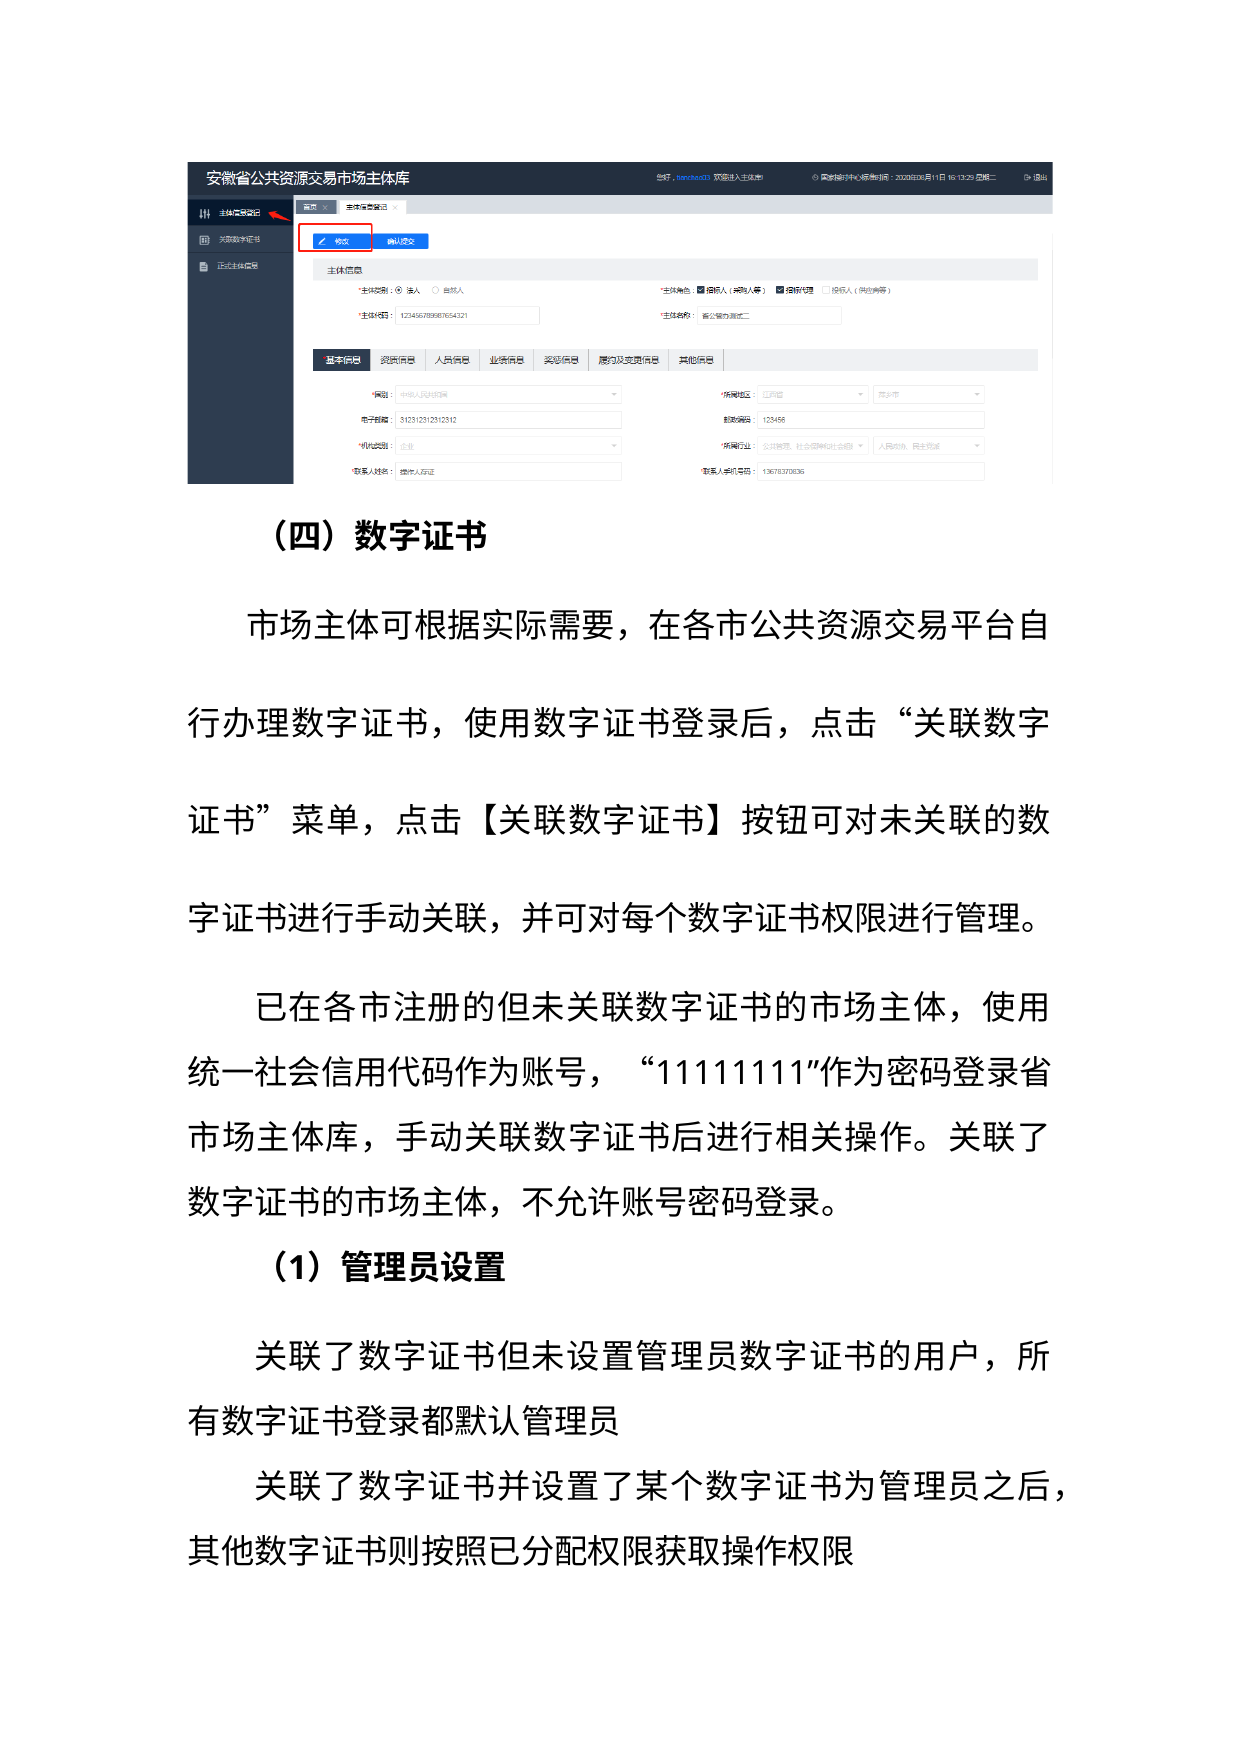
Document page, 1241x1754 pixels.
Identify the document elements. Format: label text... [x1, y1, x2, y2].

text （四）数字证书 [187, 502, 1053, 567]
text 关联了数字证书但未设置管理员数字证书的用户，所有数字证书登录都默认管理员 [187, 1322, 1053, 1452]
text （1）管理员设置 [187, 1232, 1053, 1297]
picture [187, 162, 1053, 484]
text 已在各市注册的但未关联数字证书的市场主体，使用统一社会信用代码作为账号，“11111111”作为密码登录省市场主体库，手动关联数字证书后进行相关操作。关联了数字证书的市场主体，不允许账号密码登录。 [187, 972, 1053, 1232]
text 市场主体可根据实际需要，在各市公共资源交易平台自行办理数字证书，使用数字证书登录后，点击“关联数字证书”菜单，点击【关联数字证书】按钮可对未关联的数字证书进行手动关联，并可对每个数字证书权限进行管理。 [187, 591, 1053, 948]
text 关联了数字证书并设置了某个数字证书为管理员之后，其他数字证书则按照已分配权限获取操作权限 [187, 1452, 1053, 1582]
